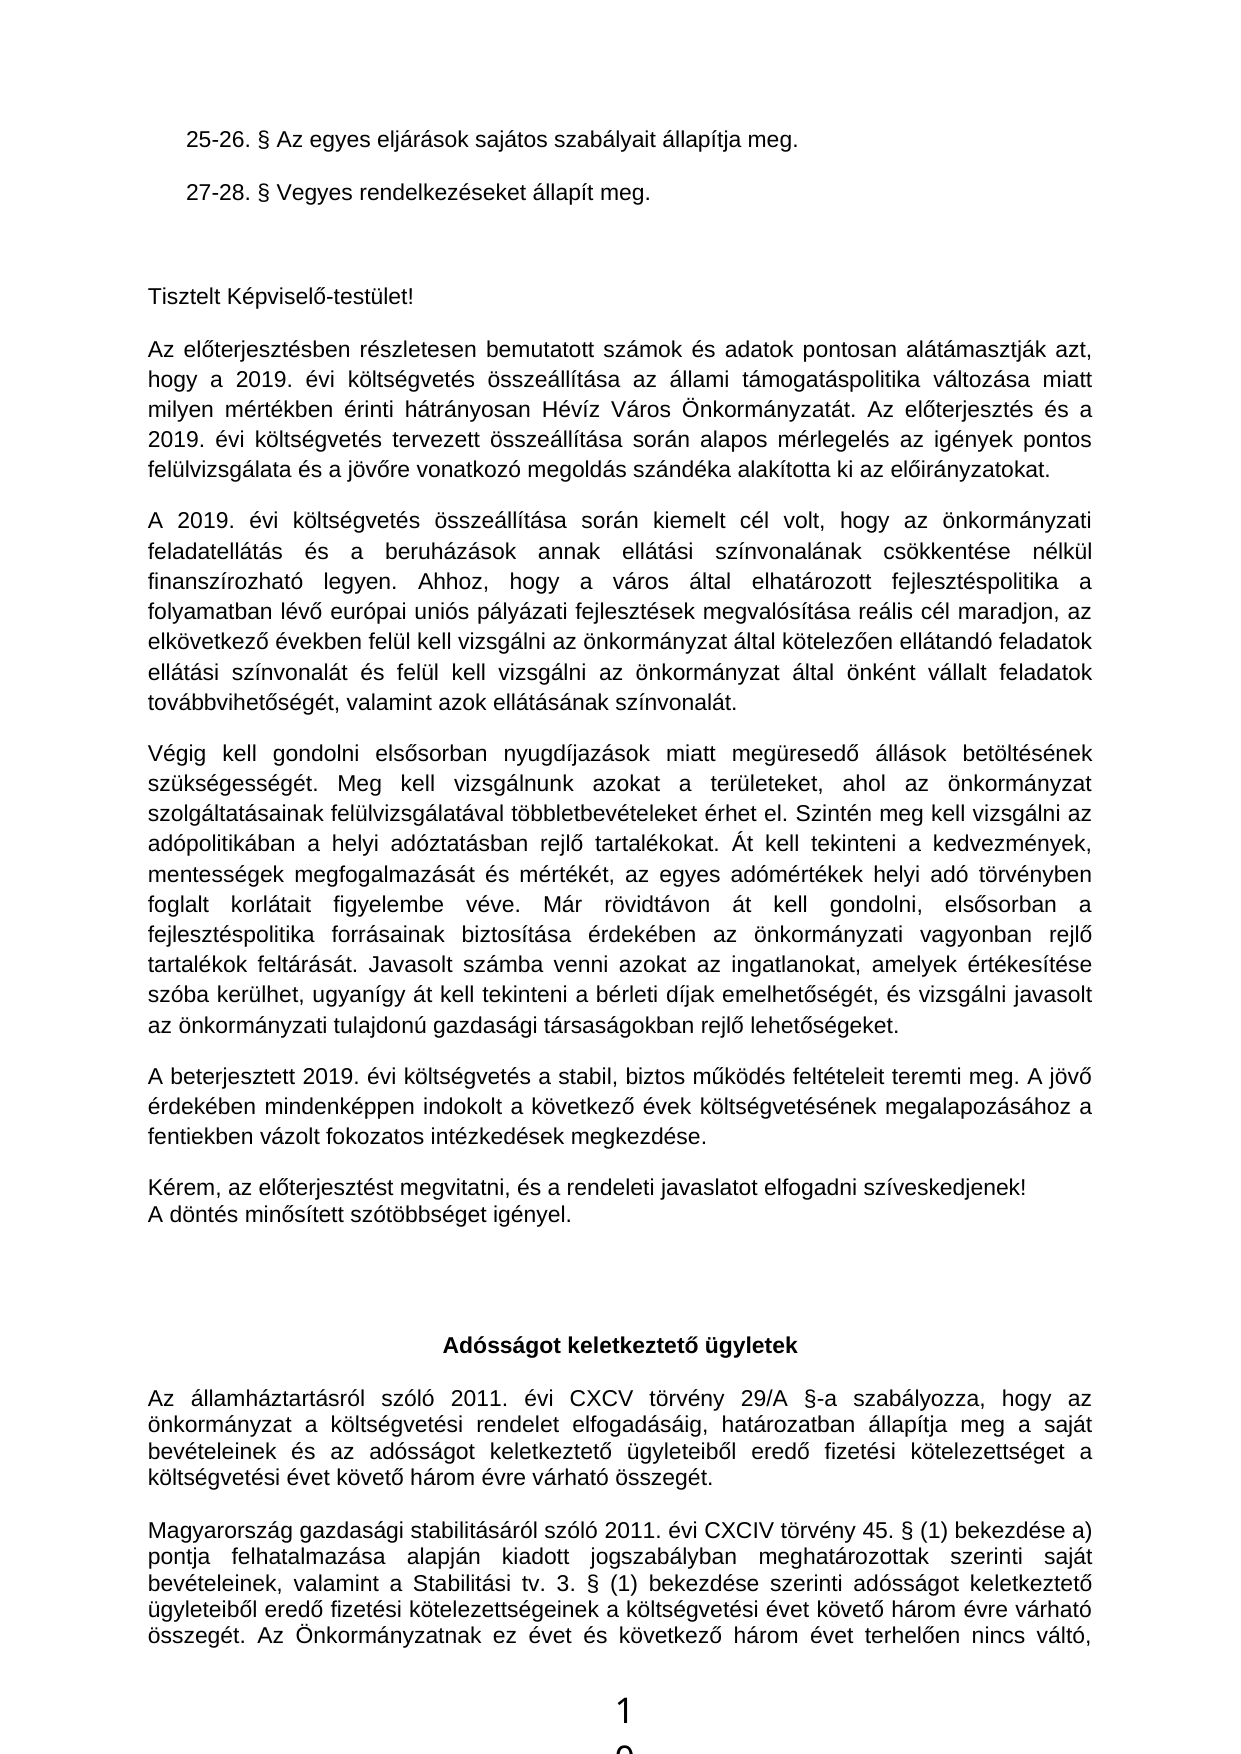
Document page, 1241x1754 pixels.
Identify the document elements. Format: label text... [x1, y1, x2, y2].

text 27-28. § Vegyes rendelkezéseket állapít meg. [148, 179, 1093, 206]
text Az előterjesztésben részletesen bemutatott számok és adatok pontosan alátámasztják azt, hogy a 2019. évi költségvetés összeállítása az állami támogatáspolitika változása miatt milyen mértékben érinti hátrányosan Hévíz Város Önkormányzatát. Az előterjesztés és a 2019. évi költségvetés tervezett összeállítása során alapos mérlegelés az igények pontos felülvizsgálata és a jövőre vonatkozó megoldás szándéka alakította ki az előirányzatokat. [148, 336, 1093, 483]
text Az államháztartásról szóló 2011. évi CXCV törvény 29/A §-a szabályozza, hogy az önkormányzat a költségvetési rendelet elfogadásáig, határozatban állapítja meg a saját bevételeinek és az adósságot keletkeztető ügyleteiből eredő fizetési kötelezettséget a költségvetési évet követő három évre várható összegét. [148, 1385, 1093, 1490]
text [148, 1517, 1093, 1648]
text Kérem, az előterjesztést megvitatni, és a rendeleti javaslatot elfogadni szíveskedjenek! [148, 1174, 1093, 1201]
text A beterjesztett 2019. évi költségvetés a stabil, biztos működés feltételeit teremti meg. A jövő érdekében mindenképpen indokolt a következő évek költségvetésének megalapozásához a fentiekben vázolt fokozatos intézkedések megkezdése. [148, 1063, 1093, 1149]
text Tisztelt Képviselő-testület! [148, 283, 1093, 309]
text A döntés minősített szótöbbséget igényel. [148, 1201, 1093, 1227]
text 25-26. § Az egyes eljárások sajátos szabályait állapítja meg. [148, 126, 1093, 153]
text Végig kell gondolni elsősorban nyugdíjazások miatt megüresedő állások betöltésének szükségességét. Meg kell vizsgálnunk azokat a területeket, ahol az önkormányzat szolgáltatásainak felülvizsgálatával többletbevételeket érhet el. Szintén meg kell vizsgálni az adópolitikában a helyi adóztatásban rejlő tartalékokat. Át kell tekinteni a kedvezmények, mentességek megfogalmazását és mértékét, az egyes adómértékek helyi adó törvényben foglalt korlátait figyelembe véve. Már rövidtávon át kell gondolni, elsősorban a fejlesztéspolitika forrásainak biztosítása érdekében az önkormányzati vagyonban rejlő tartalékok feltárását. Javasolt számba venni azokat az ingatlanokat, amelyek értékesítése szóba kerülhet, ugyanígy át kell tekinteni a bérleti díjak emelhetőségét, és vizsgálni javasolt az önkormányzati tulajdonú gazdasági társaságokban rejlő lehetőségeket. [148, 740, 1093, 1038]
text A 2019. évi költségvetés összeállítása során kiemelt cél volt, hogy az önkormányzati feladatellátás és a beruházások annak ellátási színvonalának csökkentése nélkül finanszírozható legyen. Ahhoz, hogy a város által elhatározott fejlesztéspolitika a folyamatban lévő európai uniós pályázati fejlesztések megvalósítása reális cél maradjon, az elkövetkező években felül kell vizsgálni az önkormányzat által kötelezően ellátandó feladatok ellátási színvonalát és felül kell vizsgálni az önkormányzat által önként vállalt feladatok továbbvihetőségét, valamint azok ellátásának színvonalát. [148, 507, 1093, 715]
text Adósságot keletkeztető ügyletek [148, 1332, 1093, 1359]
